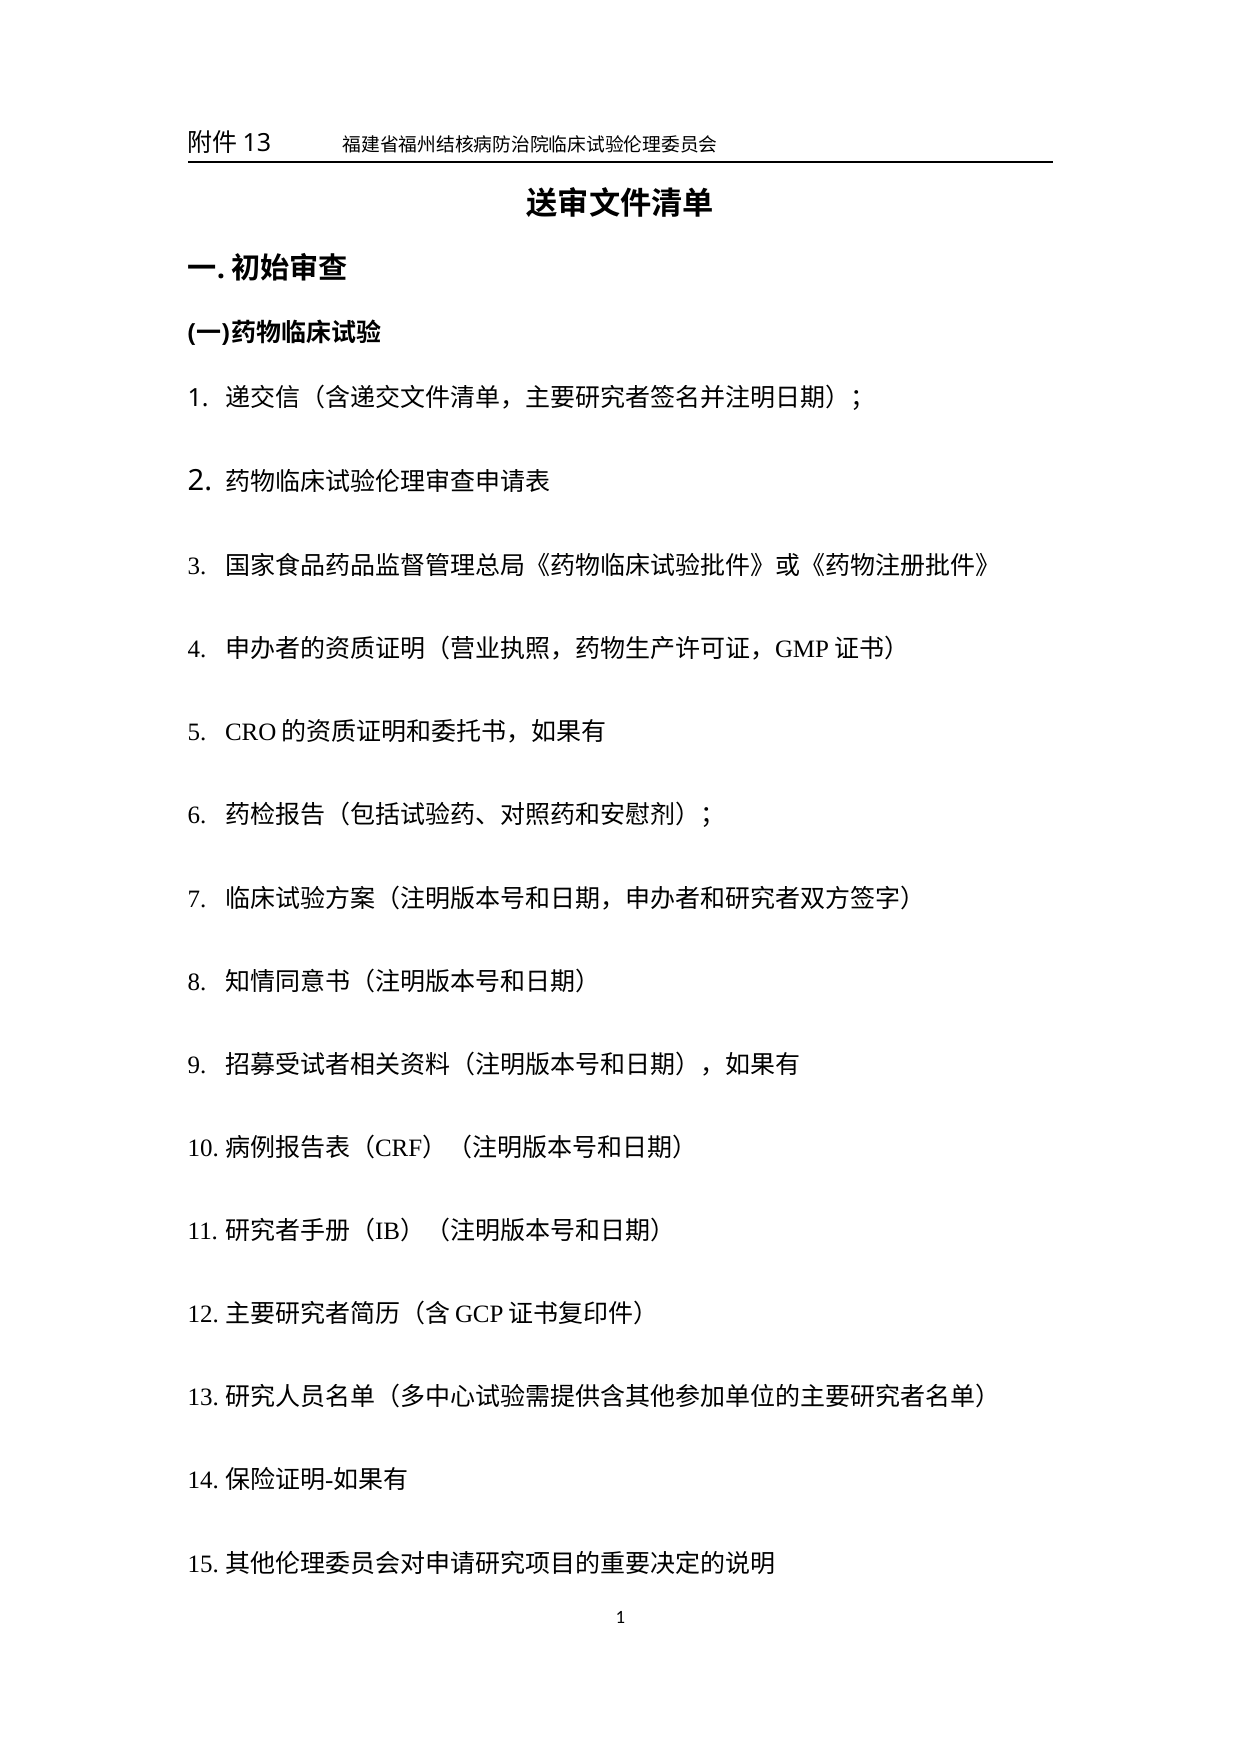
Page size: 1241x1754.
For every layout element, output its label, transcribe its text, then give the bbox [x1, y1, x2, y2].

list 药物临床试验 [187, 298, 1053, 363]
list 知情同意书（注明版本号和日期） [187, 947, 1053, 1012]
list 国家食品药品监督管理总局《药物临床试验批件》或《药物注册批件》 [187, 531, 1053, 596]
list 临床试验方案（注明版本号和日期，申办者和研究者双方签字） [187, 864, 1053, 929]
list 药检报告（包括试验药、对照药和安慰剂）； [187, 781, 1053, 846]
list 主要研究者简历（含GCP证书复印件） [187, 1279, 1053, 1344]
list 申办者的资质证明（营业执照，药物生产许可证，GMP证书） [187, 614, 1053, 679]
list 招募受试者相关资料（注明版本号和日期），如果有 [187, 1030, 1053, 1095]
list 保险证明-如果有 [187, 1446, 1053, 1511]
list 病例报告表（CRF）（注明版本号和日期） [187, 1113, 1053, 1178]
text 送审文件清单 [187, 168, 1053, 233]
list CRO的资质证明和委托书，如果有 [187, 697, 1053, 762]
list 研究者手册（IB）（注明版本号和日期） [187, 1196, 1053, 1261]
list 药物临床试验伦理审查申请表 [187, 446, 1053, 511]
list 研究人员名单（多中心试验需提供含其他参加单位的主要研究者名单） [187, 1362, 1053, 1427]
list 其他伦理委员会对申请研究项目的重要决定的说明 [187, 1529, 1053, 1594]
list 递交信（含递交文件清单，主要研究者签名并注明日期）； [187, 363, 1053, 428]
list 初始审查 [187, 233, 1053, 298]
